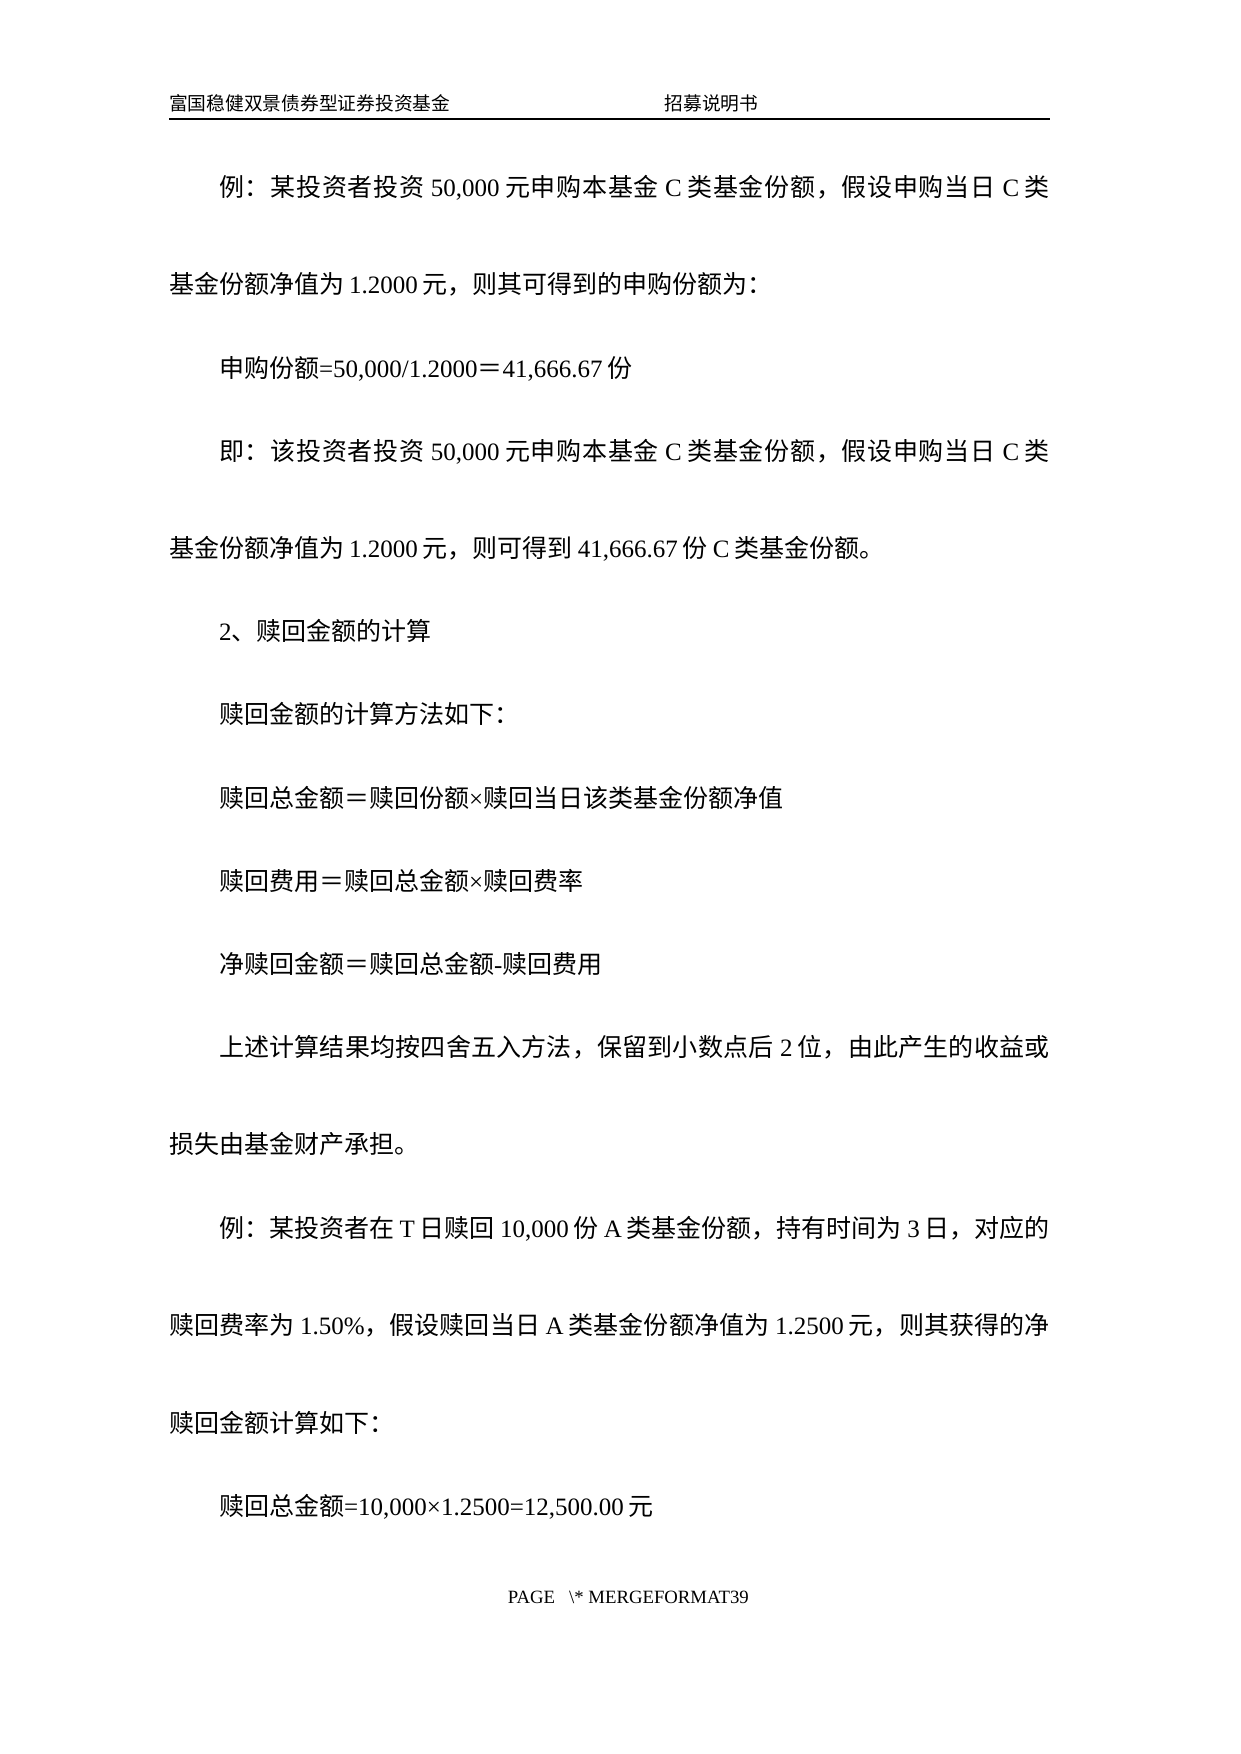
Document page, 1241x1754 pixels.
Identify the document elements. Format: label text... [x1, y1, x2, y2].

text 申购份额=50,000/1.2000＝41,666.67份 [169, 334, 1050, 399]
text 2、赎回金额的计算 [169, 597, 1050, 662]
text 例：某投资者在T日赎回10,000份A类基金份额，持有时间为3日，对应的赎回费率为1.50%，假设赎回当日A类基金份额净值为1.2500元，则其获得的净赎回金额计算如下： [169, 1194, 1050, 1454]
text 净赎回金额＝赎回总金额-赎回费用 [169, 930, 1050, 995]
text 赎回金额的计算方法如下： [169, 681, 1050, 746]
text 上述计算结果均按四舍五入方法，保留到小数点后2位，由此产生的收益或损失由基金财产承担。 [169, 1013, 1050, 1176]
text 即：该投资者投资50,000元申购本基金C类基金份额，假设申购当日C类基金份额净值为1.2000元，则可得到41,666.67份C类基金份额。 [169, 417, 1050, 579]
text 赎回费用＝赎回总金额×赎回费率 [169, 847, 1050, 912]
text 赎回总金额＝赎回份额×赎回当日该类基金份额净值 [169, 764, 1050, 829]
text 例：某投资者投资50,000元申购本基金C类基金份额，假设申购当日C类基金份额净值为1.2000元，则其可得到的申购份额为： [169, 153, 1050, 316]
text 赎回总金额=10,000×1.2500=12,500.00元 [169, 1472, 1050, 1537]
